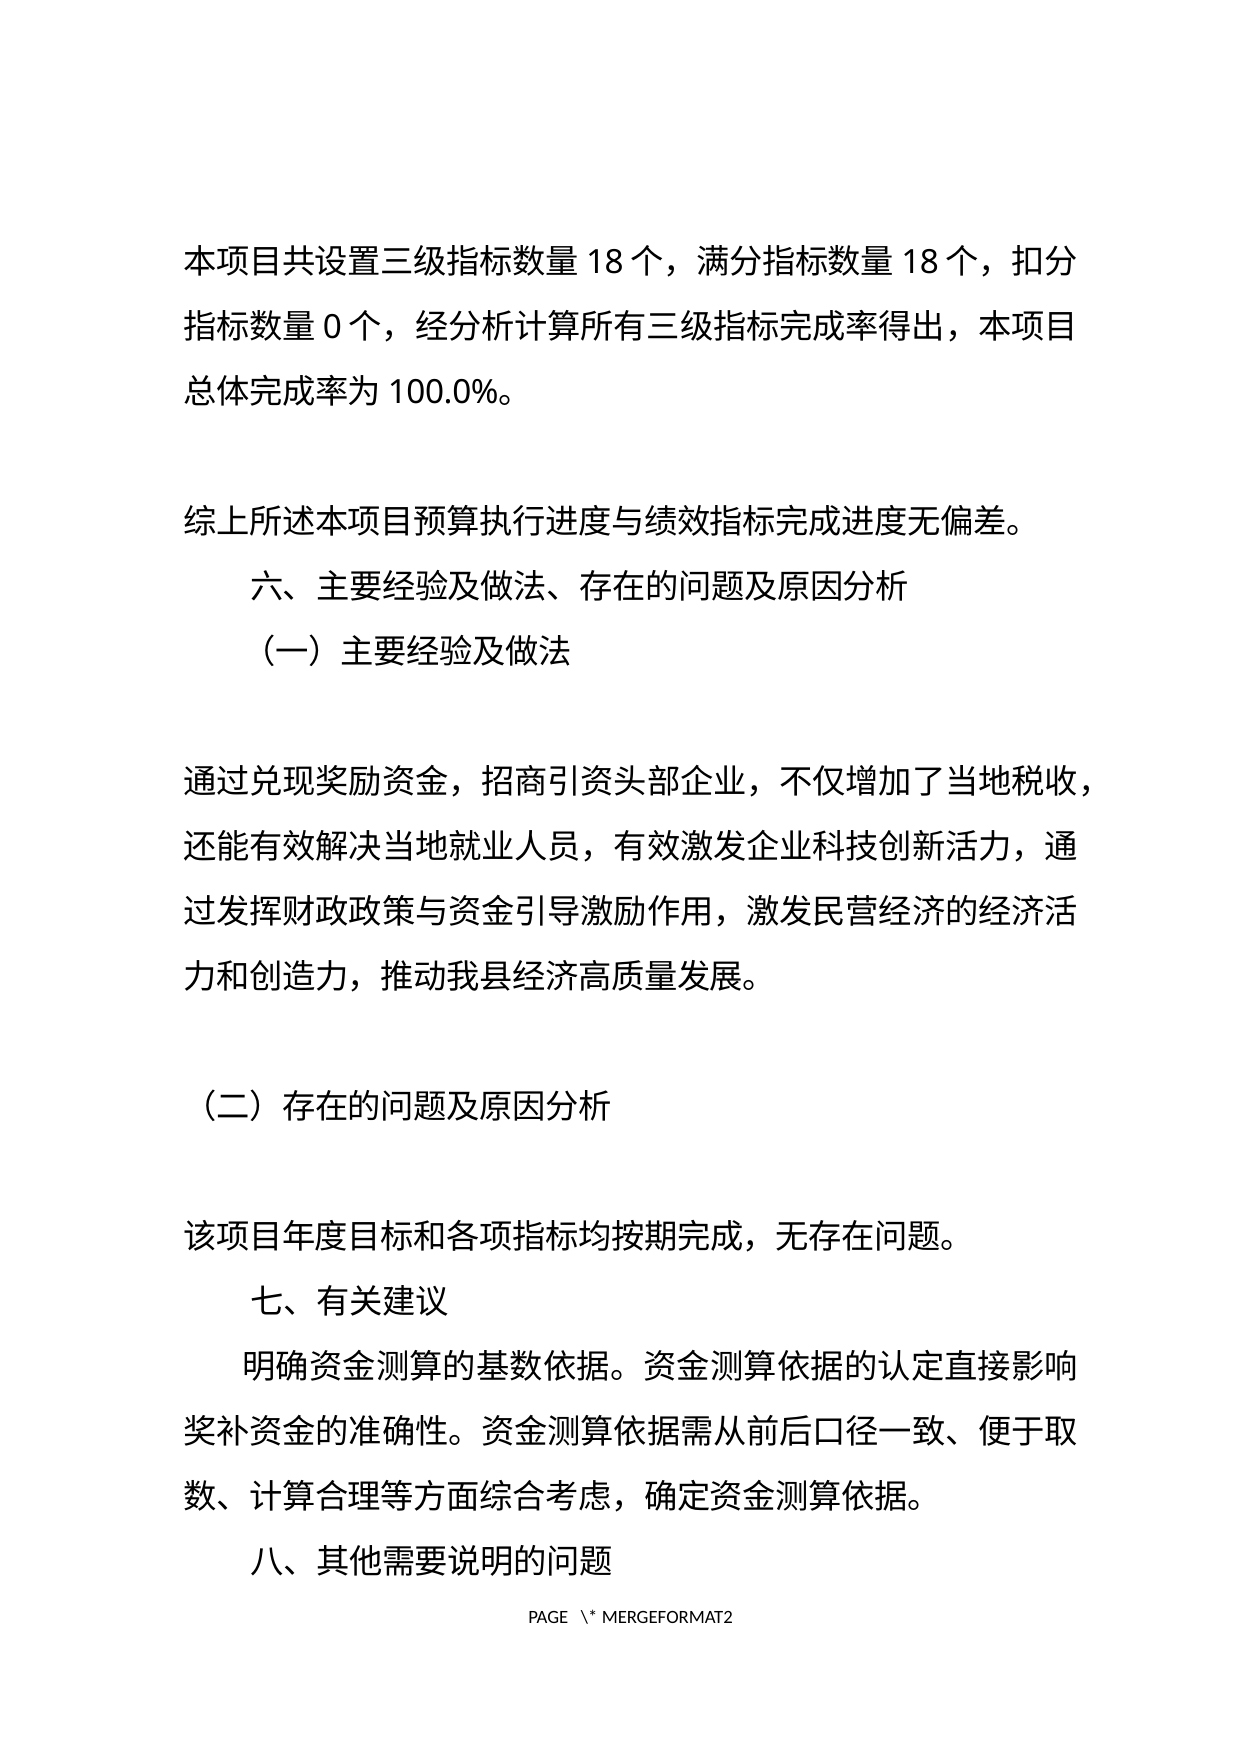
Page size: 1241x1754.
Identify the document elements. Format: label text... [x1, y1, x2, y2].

text 明确资金测算的基数依据。资金测算依据的认定直接影响奖补资金的准确性。资金测算依据需从前后口径一致、便于取数、计算合理等方面综合考虑，确定资金测算依据。 [183, 1332, 1078, 1527]
text 八、其他需要说明的问题 [183, 1527, 1078, 1592]
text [183, 162, 1078, 552]
list 主要经验及做法、存在的问题及原因分析 [183, 552, 1078, 617]
text （一）主要经验及做法 通过兑现奖励资金，招商引资头部企业，不仅增加了当地税收，还能有效解决当地就业人员，有效激发企业科技创新活力，通过发挥财政政策与资金引导激励作用，激发民营经济的经济活力和创造力，推动我县经济高质量发展。 （二）存在的问题及原因分析 该项目年度目标和各项指标均按期完成，无存在问题。 [183, 617, 1078, 1267]
text 七、有关建议 [183, 1267, 1078, 1332]
